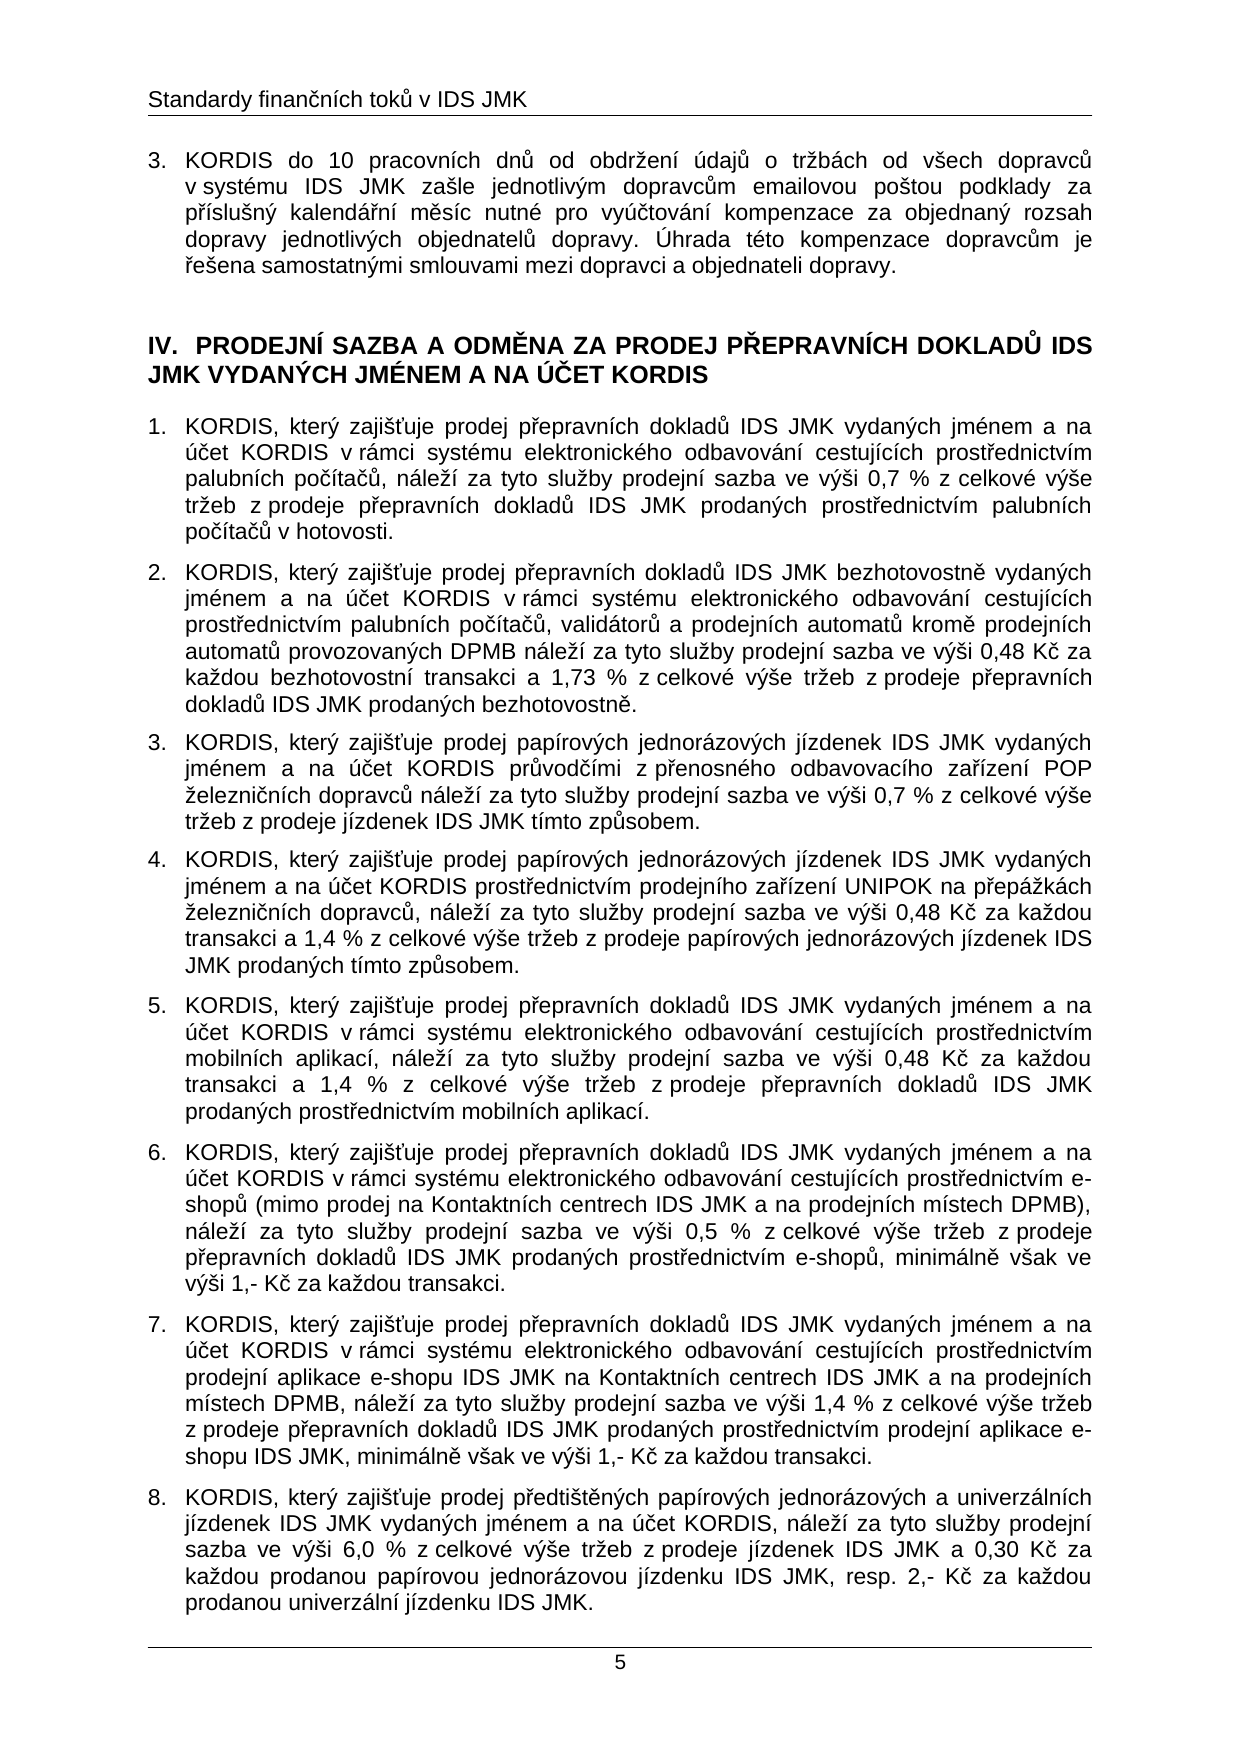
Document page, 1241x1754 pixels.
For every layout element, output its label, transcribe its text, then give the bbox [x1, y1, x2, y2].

text 3. KORDIS do 10 pracovních dnů od obdržení údajů o tržbách od všech dopravců v systému IDS JMK zašle jednotlivým dopravcům emailovou poštou podklady za příslušný kalendářní měsíc nutné pro vyúčtování kompenzace za objednaný rozsah dopravy jednotlivých objednatelů dopravy. Úhrada této kompenzace dopravcům je řešena samostatnými smlouvami mezi dopravci a objednateli dopravy. [148, 147, 1092, 278]
text IV. PRODEJNÍ SAZBA A ODMĚNA ZA PRODEJ PŘEPRAVNÍCH DOKLADŮ IDS JMK VYDANÝCH JMÉNEM A NA ÚČET KORDIS [148, 331, 1092, 389]
text 8. KORDIS, který zajišťuje prodej předtištěných papírových jednorázových a univerzálních jízdenek IDS JMK vydaných jménem a na účet KORDIS, náleží za tyto služby prodejní sazba ve výši 6,0 % z celkové výše tržeb z prodeje jízdenek IDS JMK a 0,30 Kč za každou prodanou papírovou jednorázovou jízdenku IDS JMK, resp. 2,- Kč za každou prodanou univerzální jízdenku IDS JMK. [148, 1483, 1092, 1615]
text 6. KORDIS, který zajišťuje prodej přepravních dokladů IDS JMK vydaných jménem a na účet KORDIS v rámci systému elektronického odbavování cestujících prostřednictvím e-shopů (mimo prodej na Kontaktních centrech IDS JMK a na prodejních místech DPMB), náleží za tyto služby prodejní sazba ve výši 0,5 % z celkové výše tržeb z prodeje přepravních dokladů IDS JMK prodaných prostřednictvím e-shopů, minimálně však ve výši 1,- Kč za každou transakci. [148, 1138, 1092, 1297]
text 4. KORDIS, který zajišťuje prodej papírových jednorázových jízdenek IDS JMK vydaných jménem a na účet KORDIS prostřednictvím prodejního zařízení UNIPOK na přepážkách železničních dopravců, náleží za tyto služby prodejní sazba ve výši 0,48 Kč za každou transakci a 1,4 % z celkové výše tržeb z prodeje papírových jednorázových jízdenek IDS JMK prodaných tímto způsobem. [148, 846, 1092, 978]
text 1. KORDIS, který zajišťuje prodej přepravních dokladů IDS JMK vydaných jménem a na účet KORDIS v rámci systému elektronického odbavování cestujících prostřednictvím palubních počítačů, náleží za tyto služby prodejní sazba ve výši 0,7 % z celkové výše tržeb z prodeje přepravních dokladů IDS JMK prodaných prostřednictvím palubních počítačů v hotovosti. [148, 413, 1092, 544]
text 3. KORDIS, který zajišťuje prodej papírových jednorázových jízdenek IDS JMK vydaných jménem a na účet KORDIS průvodčími z přenosného odbavovacího zařízení POP železničních dopravců náleží za tyto služby prodejní sazba ve výši 0,7 % z celkové výše tržeb z prodeje jízdenek IDS JMK tímto způsobem. [148, 729, 1092, 834]
text 5. KORDIS, který zajišťuje prodej přepravních dokladů IDS JMK vydaných jménem a na účet KORDIS v rámci systému elektronického odbavování cestujících prostřednictvím mobilních aplikací, náleží za tyto služby prodejní sazba ve výši 0,48 Kč za každou transakci a 1,4 % z celkové výše tržeb z prodeje přepravních dokladů IDS JMK prodaných prostřednictvím mobilních aplikací. [148, 992, 1092, 1124]
text 2. KORDIS, který zajišťuje prodej přepravních dokladů IDS JMK bezhotovostně vydaných jménem a na účet KORDIS v rámci systému elektronického odbavování cestujících prostřednictvím palubních počítačů, validátorů a prodejních automatů kromě prodejních automatů provozovaných DPMB náleží za tyto služby prodejní sazba ve výši 0,48 Kč za každou bezhotovostní transakci a 1,73 % z celkové výše tržeb z prodeje přepravních dokladů IDS JMK prodaných bezhotovostně. [148, 559, 1092, 717]
text 7. KORDIS, který zajišťuje prodej přepravních dokladů IDS JMK vydaných jménem a na účet KORDIS v rámci systému elektronického odbavování cestujících prostřednictvím prodejní aplikace e-shopu IDS JMK na Kontaktních centrech IDS JMK a na prodejních místech DPMB, náleží za tyto služby prodejní sazba ve výši 1,4 % z celkové výše tržeb z prodeje přepravních dokladů IDS JMK prodaných prostřednictvím prodejní aplikace e-shopu IDS JMK, minimálně však ve výši 1,- Kč za každou transakci. [148, 1311, 1092, 1469]
